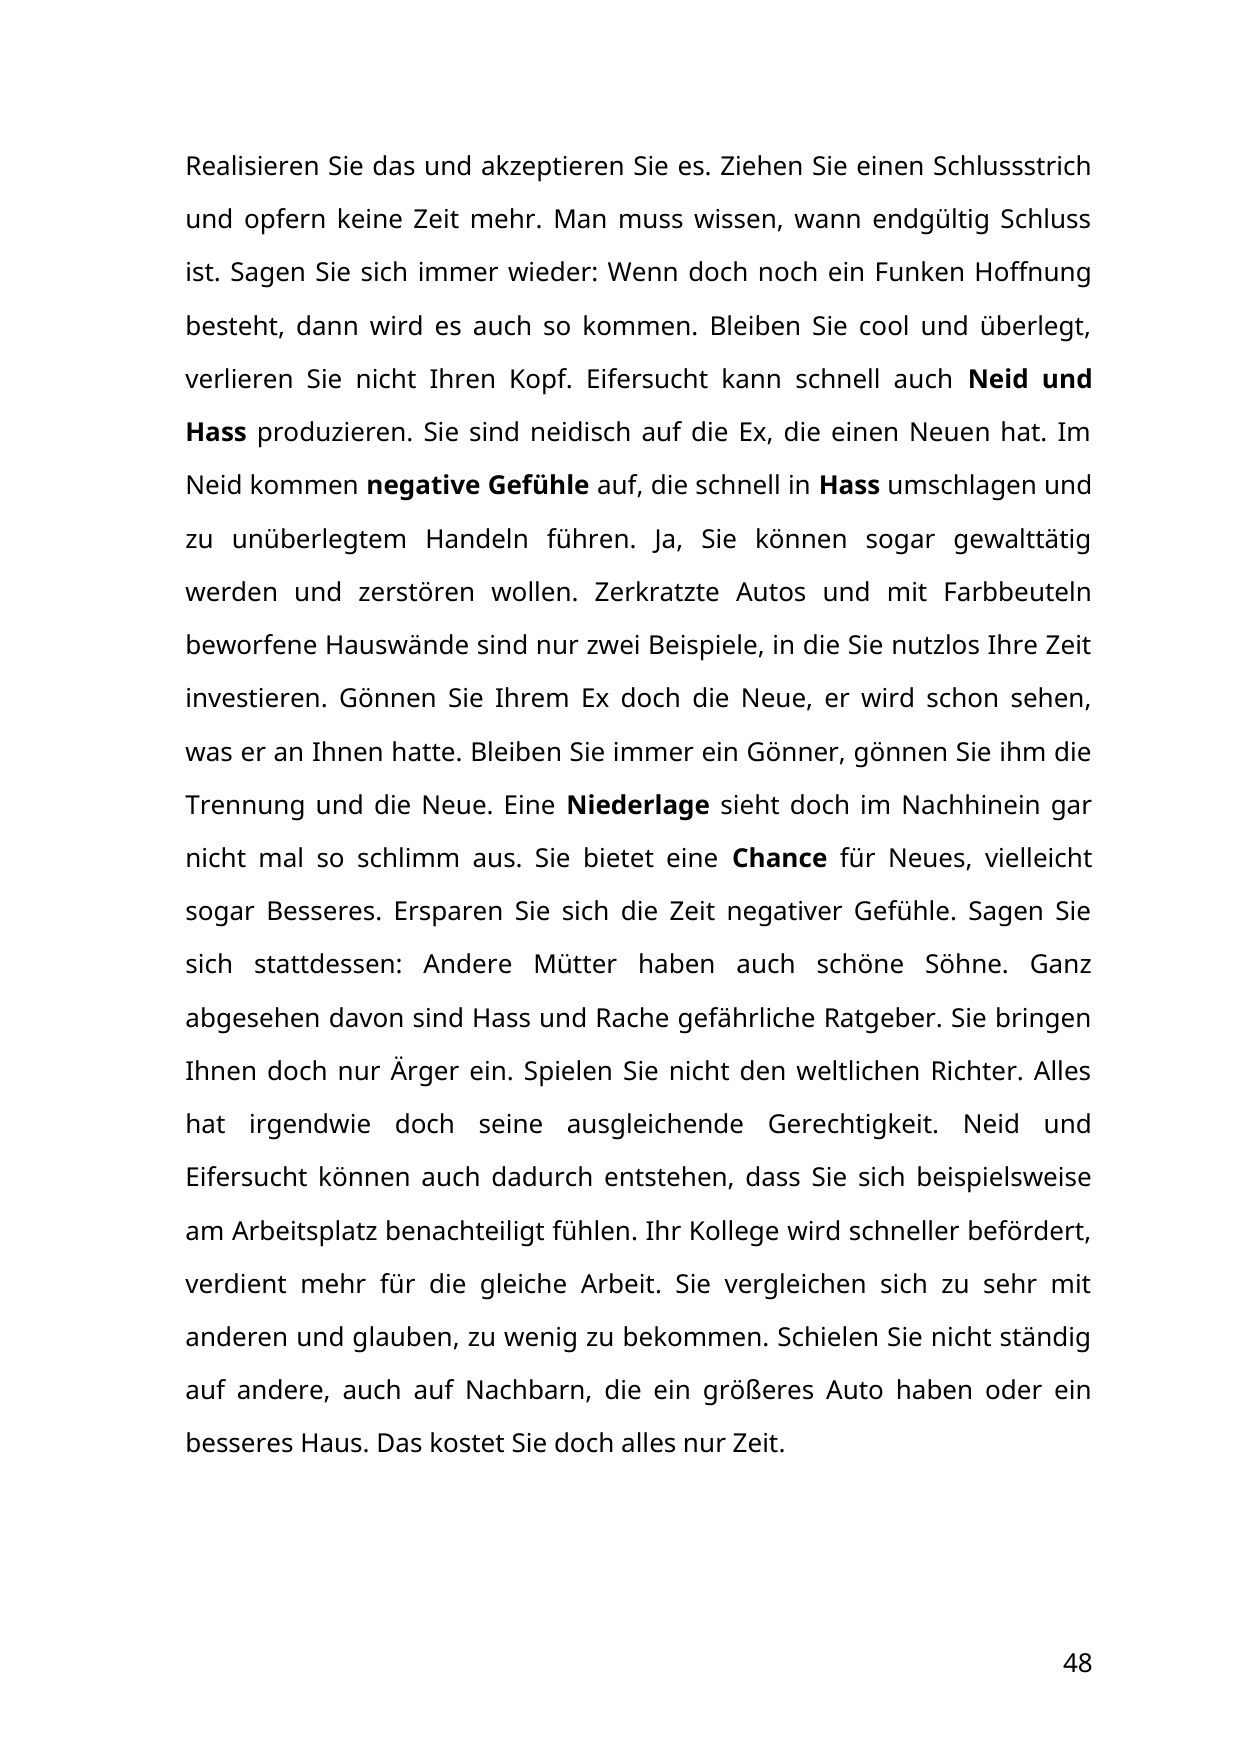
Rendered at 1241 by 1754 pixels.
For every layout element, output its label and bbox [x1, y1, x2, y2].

text [185, 148, 1093, 1461]
